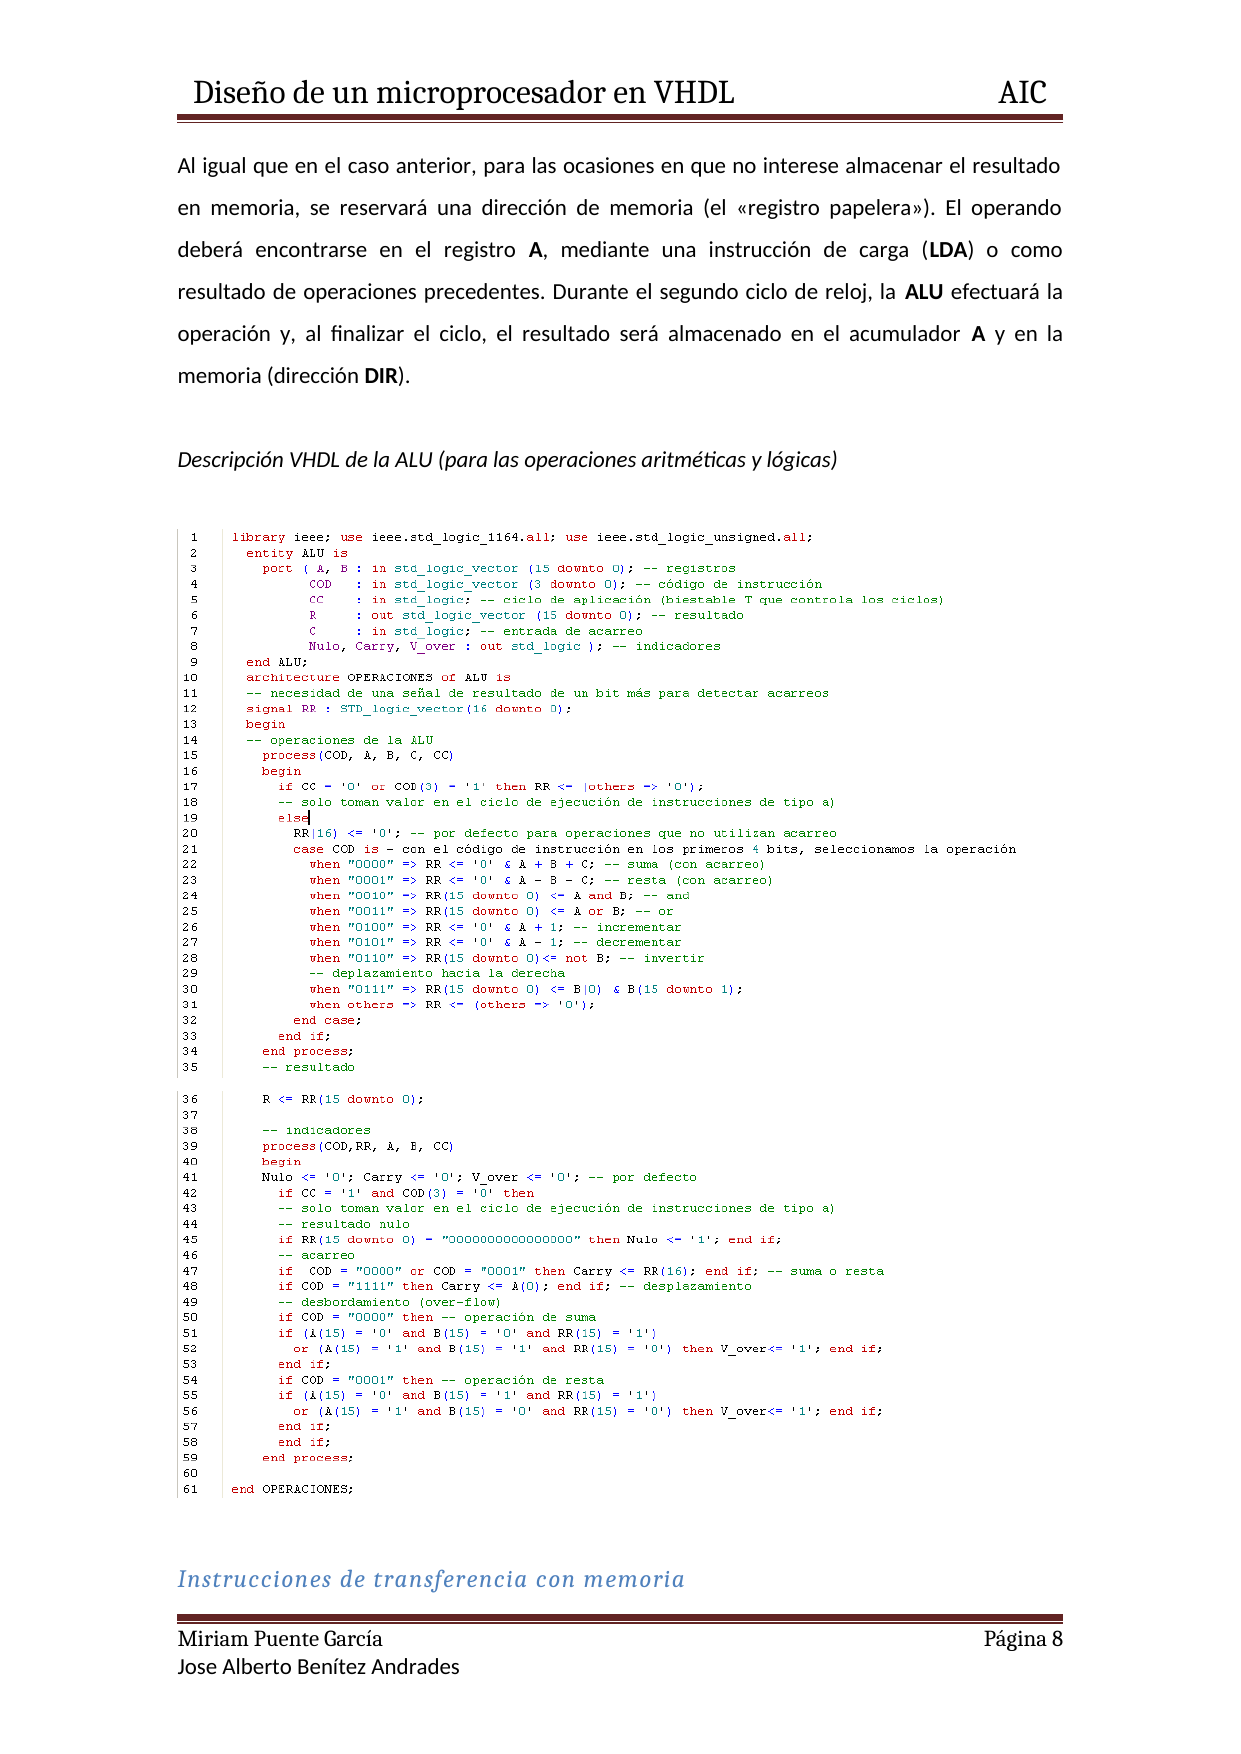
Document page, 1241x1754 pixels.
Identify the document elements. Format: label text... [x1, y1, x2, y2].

subtitle Instrucciones de transferencia con memoria [177, 1565, 1063, 1594]
text Descripción VHDL de la ALU (para las operaciones aritméticas y lógicas) [177, 445, 1063, 473]
picture [177, 1091, 1063, 1498]
picture [177, 529, 1063, 1078]
text Al igual que en el caso anterior, para las ocasiones en que no interese almacenar el resultado en memoria, se reservará una dirección de memoria (el «registro papelera»). El operando deberá encontrarse en el registro A, mediante una instrucción de carga (LDA) o como resultado de operaciones precedentes. Durante el segundo ciclo de reloj, la ALU efectuará la operación y, al finalizar el ciclo, el resultado será almacenado en el acumulador A y en la memoria (dirección DIR). [177, 152, 1063, 389]
